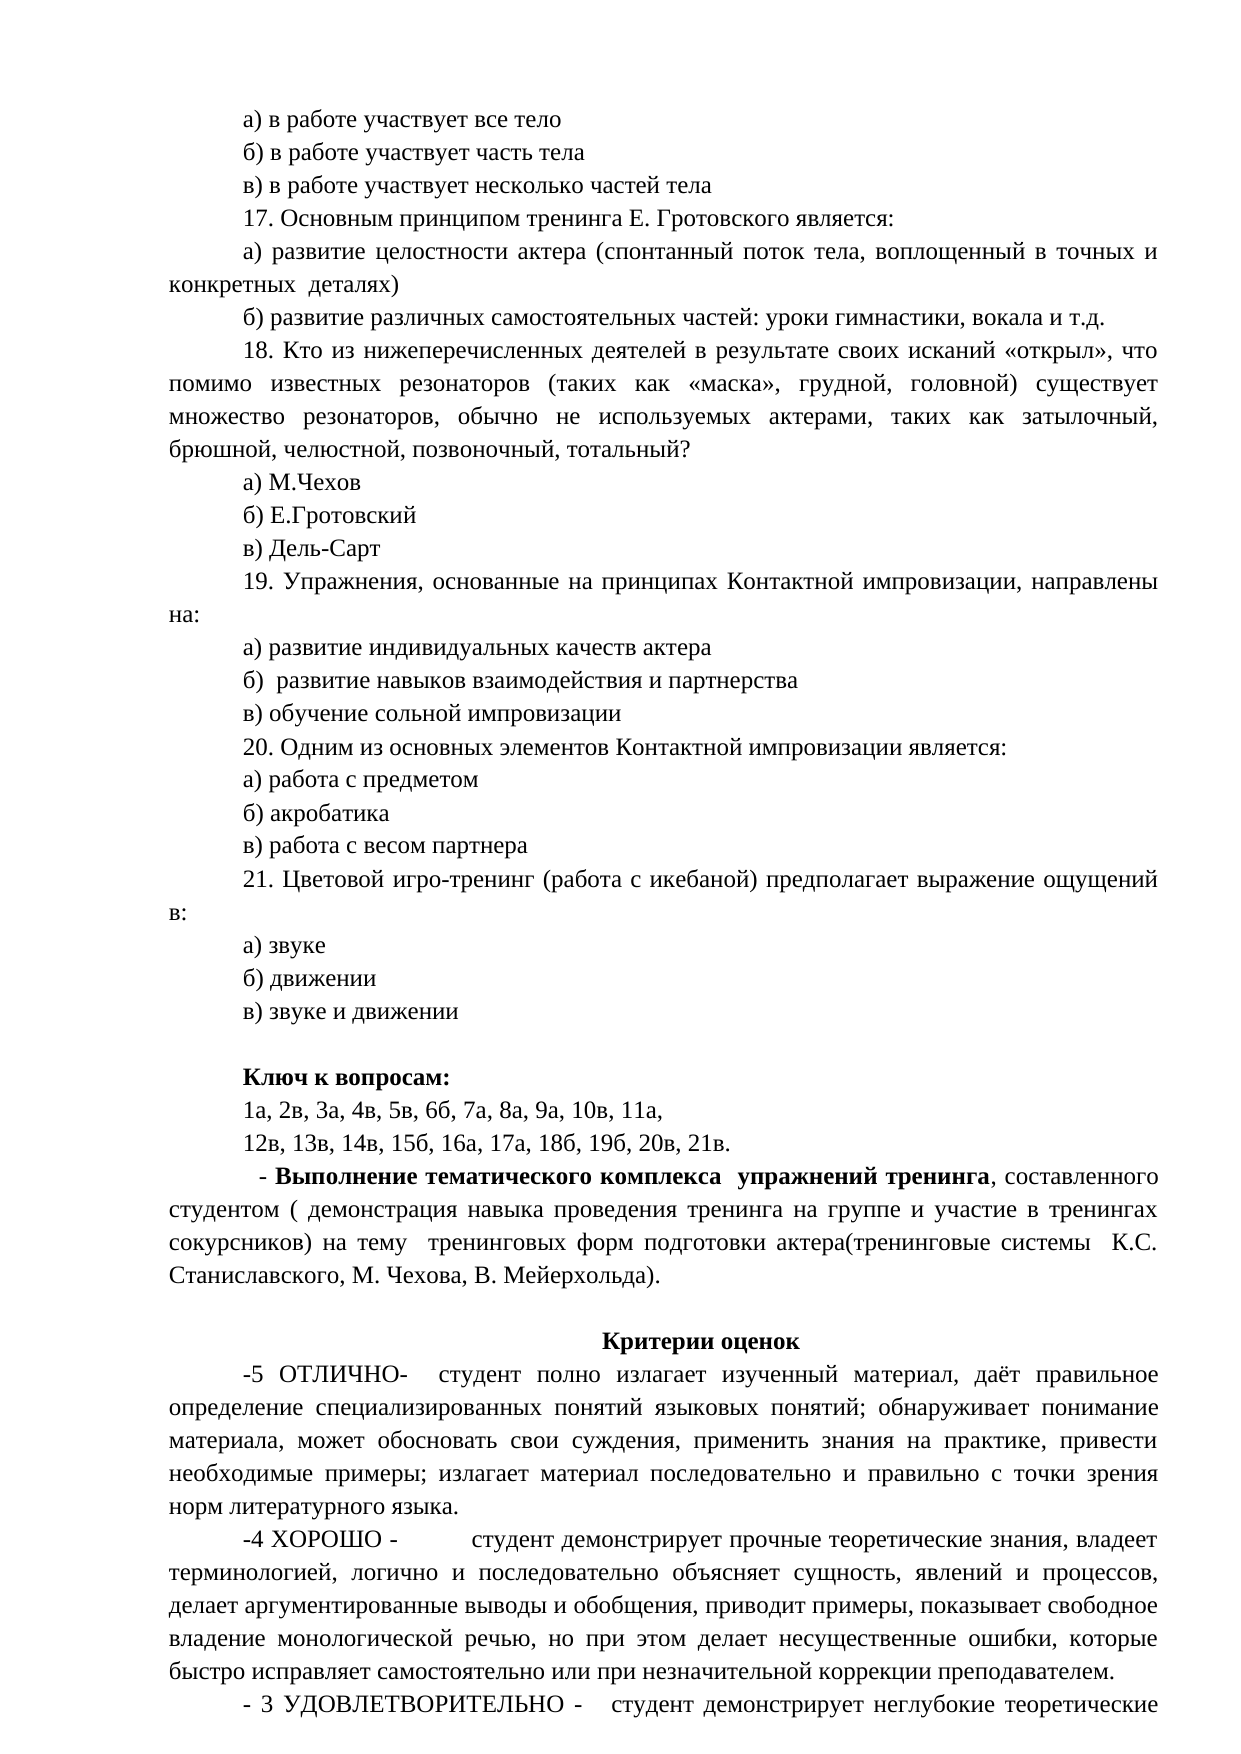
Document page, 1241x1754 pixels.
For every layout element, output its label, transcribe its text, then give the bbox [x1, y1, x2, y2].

text а) развитие индивидуальных качеств актера [169, 632, 1159, 661]
text - Выполнение тематического комплекса упражнений тренинга, составленного студентом ( демонстрация навыка проведения тренинга на группе и участие в тренингах сокурсников) на тему тренинговых форм подготовки актера(тренинговые системы К.С. Станиславского, М. Чехова, В. Мейерхольда). [169, 1161, 1159, 1289]
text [169, 1689, 1159, 1718]
text -4 ХОРОШО - студент демонстрирует прочные теоретические знания, владеет терминологией, логично и последовательно объясняет сущность, явлений и процессов, делает аргументированные выводы и обобщения, приводит примеры, показывает свободное владение монологической речью, но при этом делает несущественные ошибки, которые быстро исправляет самостоятельно или при незначительной коррекции преподавателем. [169, 1524, 1159, 1685]
text 21. Цветовой игро-тренинг (работа с икебаной) предполагает выражение ощущений в: [169, 864, 1159, 925]
text в) Дель-Сарт [169, 533, 1159, 562]
text б) Е.Гротовский [169, 500, 1159, 529]
text б) движении [169, 963, 1159, 991]
text а) М.Чехов [169, 467, 1159, 496]
text а) звуке [169, 930, 1159, 958]
text б) в работе участвует часть тела [169, 137, 1159, 166]
text в) работа с весом партнера [169, 831, 1159, 859]
text 20. Одним из основных элементов Контактной импровизации является: [169, 732, 1159, 760]
text Ключ к вопросам: [169, 1062, 1159, 1091]
text б) развитие навыков взаимодействия и партнерства [169, 666, 1159, 694]
text Критерии оценок [169, 1326, 1159, 1355]
text в) в работе участвует несколько частей тела [169, 170, 1159, 199]
text -5 ОТЛИЧНО- студент полно излагает изученный материал, даёт правильное определение специализированных понятий языковых понятий; обнаруживает понимание материала, может обосновать свои суждения, применить знания на практике, привести необходимые примеры; излагает материал последовательно и правильно с точки зрения норм литературного языка. [169, 1359, 1159, 1520]
text 18. Кто из нижеперечисленных деятелей в результате своих исканий «открыл», что помимо известных резонаторов (таких как «маска», грудной, головной) существует множество резонаторов, обычно не используемых актерами, таких как затылочный, брюшной, челюстной, позвоночный, тотальный? [169, 335, 1159, 463]
text в) звуке и движении [169, 996, 1159, 1024]
text 17. Основным принципом тренинга Е. Гротовского является: [169, 203, 1159, 232]
text а) развитие целостности актера (спонтанный поток тела, воплощенный в точных и конкретных деталях) [169, 236, 1159, 298]
text б) развитие различных самостоятельных частей: уроки гимнастики, вокала и т.д. [169, 302, 1159, 331]
text б) акробатика [169, 798, 1159, 826]
text 12в, 13в, 14в, 15б, 16а, 17а, 18б, 19б, 20в, 21в. [169, 1128, 1159, 1157]
text 19. Упражнения, основанные на принципах Контактной импровизации, направлены на: [169, 566, 1159, 628]
text а) в работе участвует все тело [169, 104, 1159, 133]
text 1а, 2в, 3а, 4в, 5в, 6б, 7а, 8а, 9а, 10в, 11а, [169, 1095, 1159, 1123]
text а) работа с предметом [169, 764, 1159, 793]
text в) обучение сольной импровизации [169, 698, 1159, 727]
